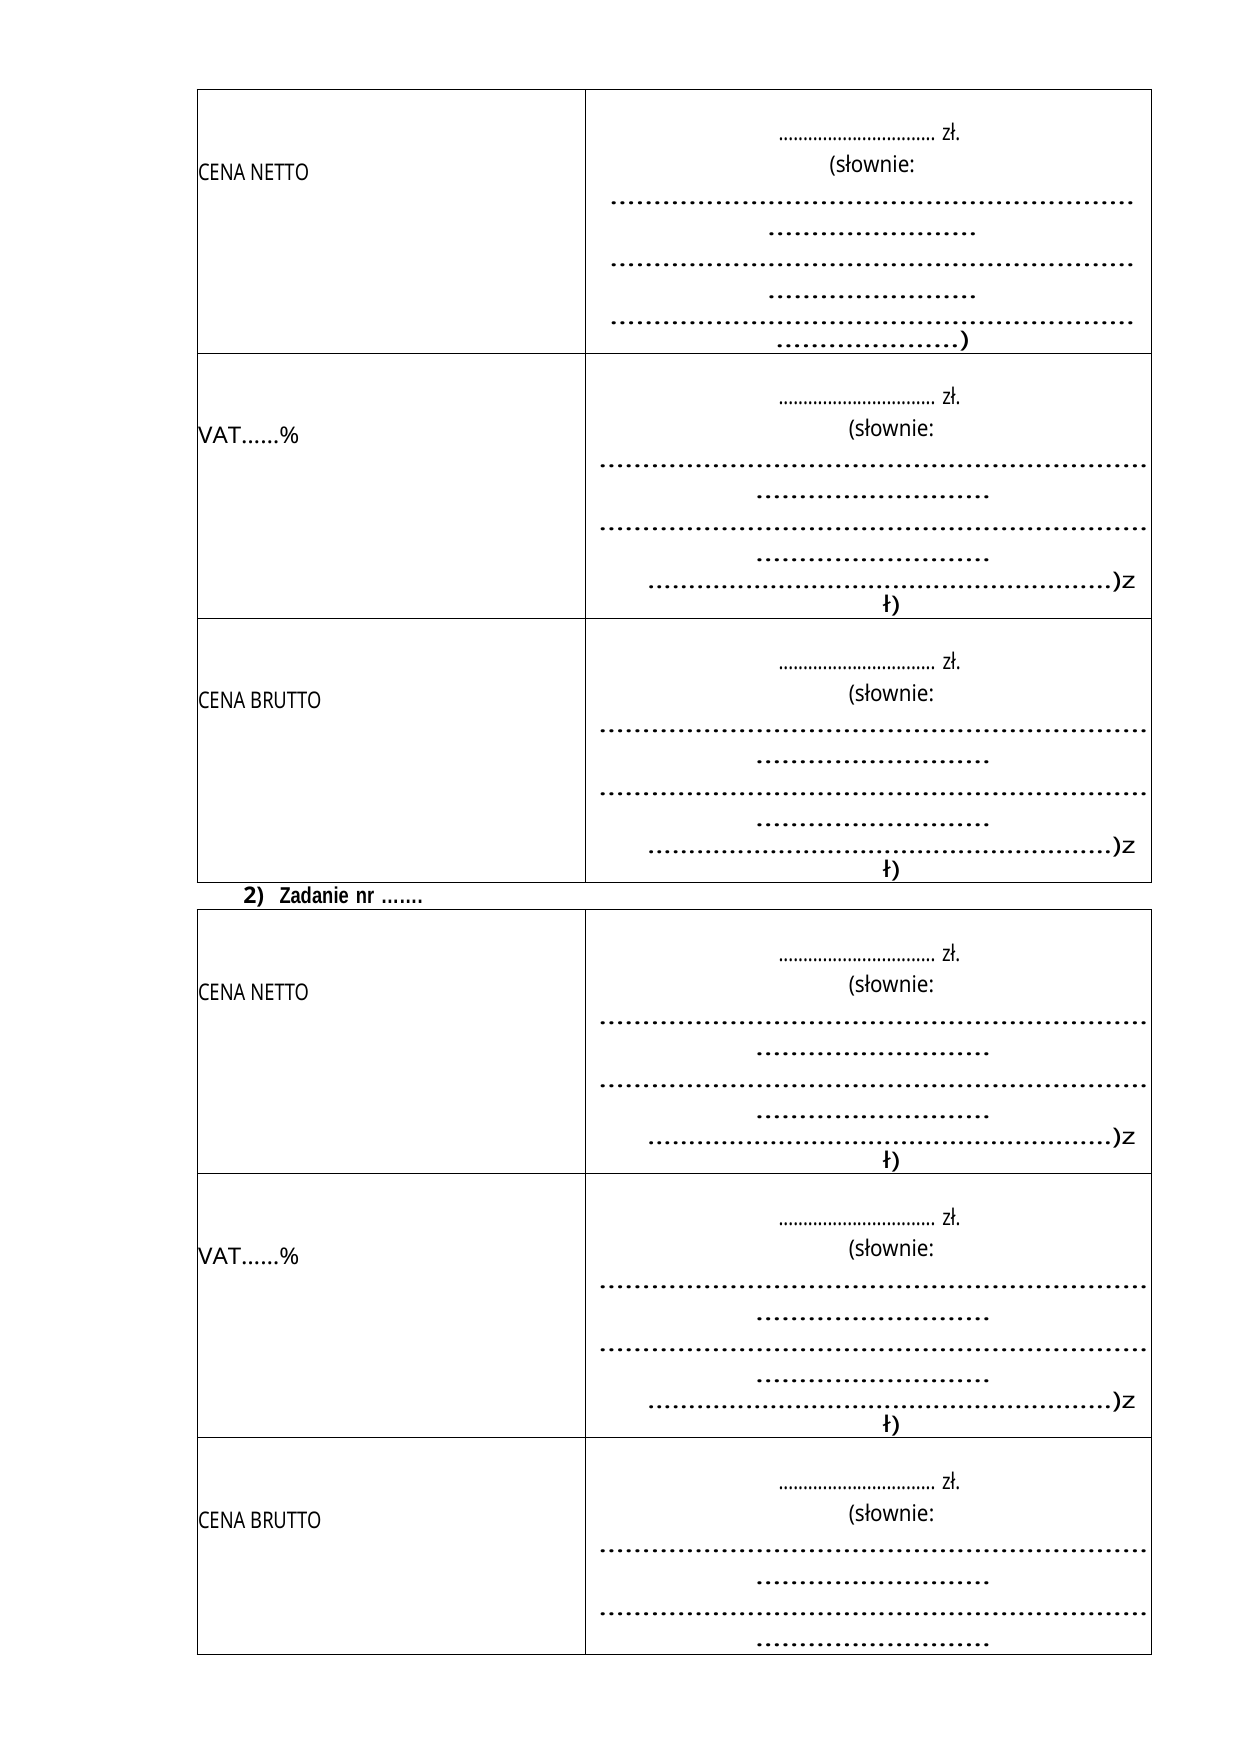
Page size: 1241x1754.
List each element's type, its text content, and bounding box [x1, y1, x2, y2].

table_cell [586, 1438, 1151, 1654]
table_header CENA NETTO [198, 910, 585, 1173]
table_header ................................ zł. (słownie: ………………………………………………………………………… ………………………………………………………………………… ………………………………………………………………………) [586, 90, 1151, 353]
table_cell ................................ zł. (słownie: ……………………………………………………………………………… ……………………………………………………………………………… …………………………………………………)zł) [586, 354, 1151, 617]
table_header CENA NETTO [198, 90, 585, 353]
table_cell VAT……% [198, 1174, 585, 1437]
list Zadanie nr ……. [243, 883, 1092, 909]
table_cell ................................ zł. (słownie: ……………………………………………………………………………… ……………………………………………………………………………… …………………………………………………)zł) [586, 619, 1151, 882]
table_header ................................ zł. (słownie: ……………………………………………………………………………… ……………………………………………………………………………… …………………………………………………)zł) [586, 910, 1151, 1173]
table_cell CENA BRUTTO [198, 619, 585, 882]
table_cell VAT……% [198, 354, 585, 617]
table_cell CENA BRUTTO [198, 1438, 585, 1654]
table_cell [586, 1174, 1151, 1437]
